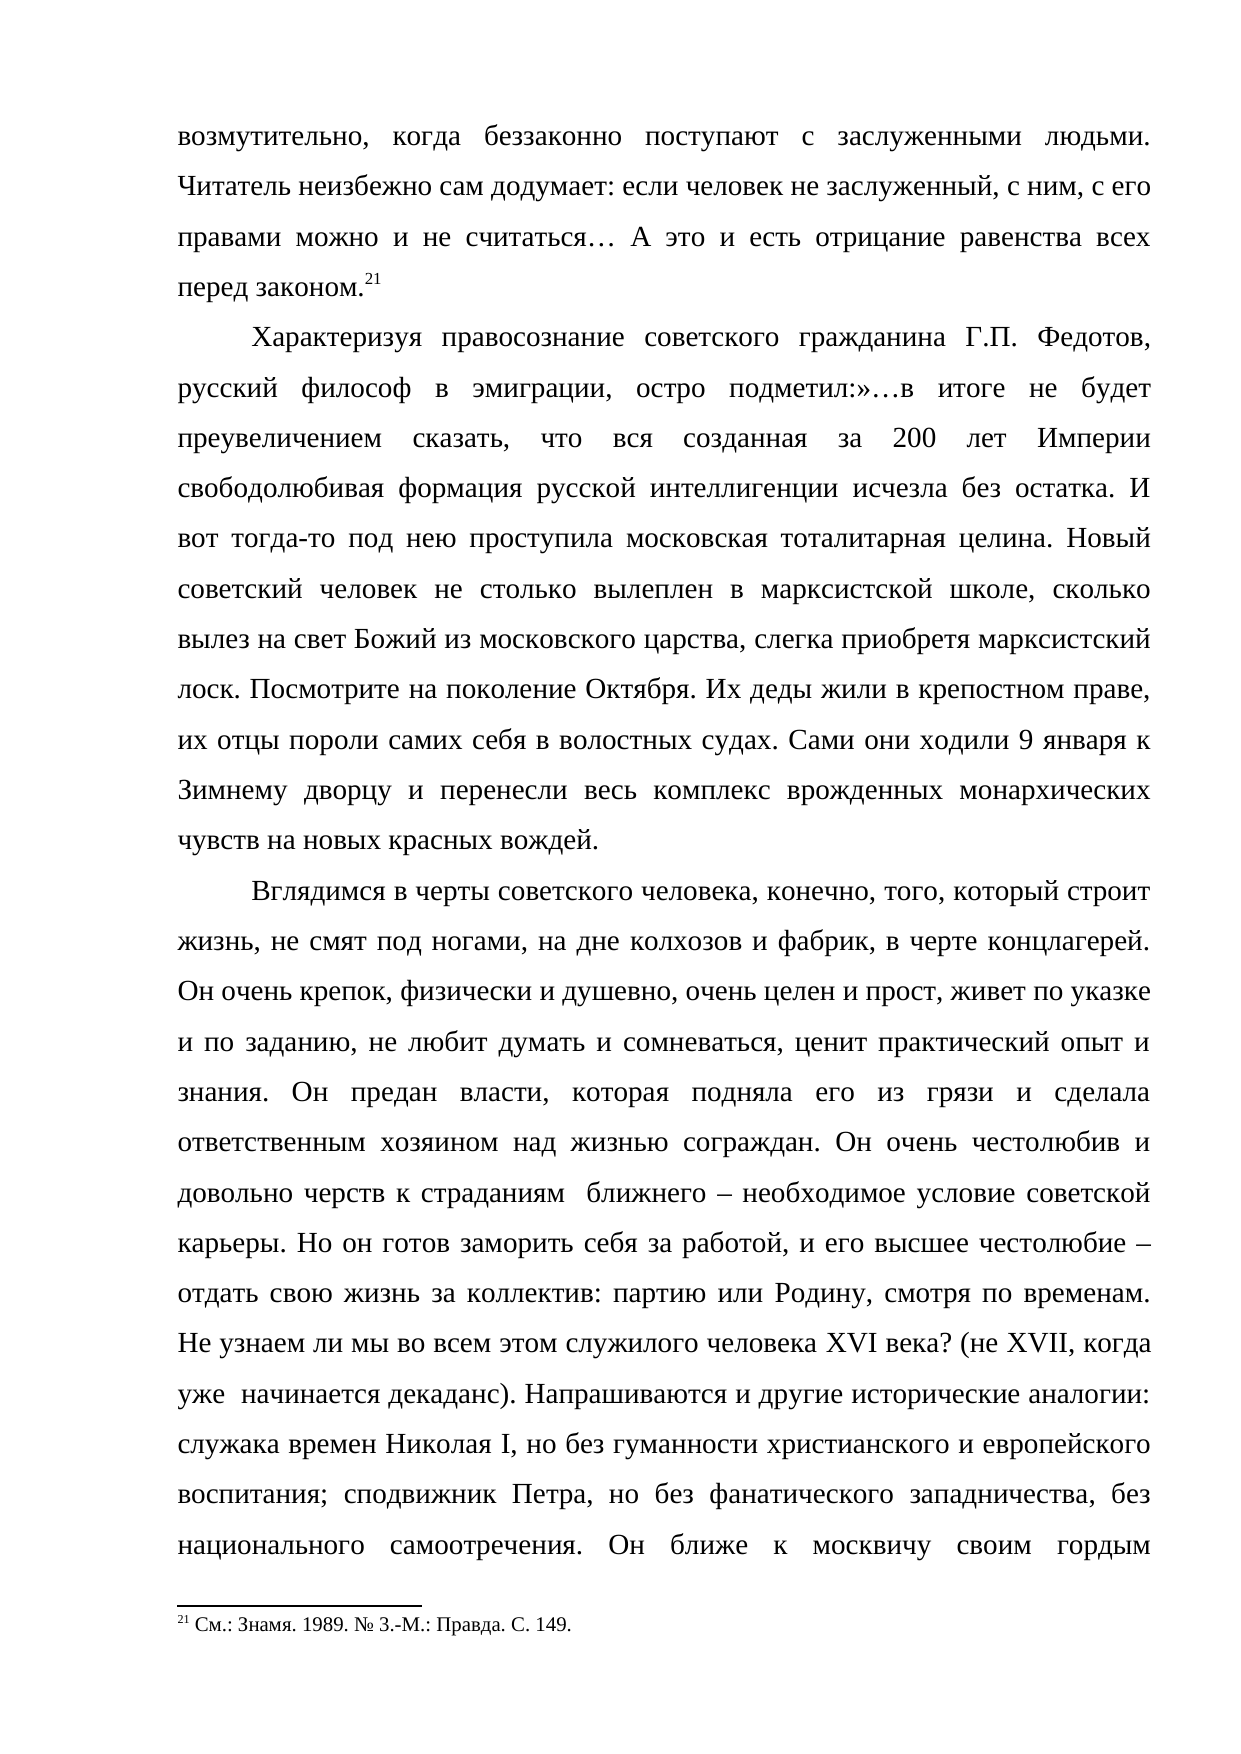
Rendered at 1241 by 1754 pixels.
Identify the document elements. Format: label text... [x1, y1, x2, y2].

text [177, 873, 1152, 1560]
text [177, 118, 1152, 303]
text Характеризуя правосознание советского гражданина Г.П. Федотов, русский философ в эмиграции, остро подметил:»…в итоге не будет преувеличением сказать, что вся созданная за 200 лет Империи свободолюбивая формация русской интеллигенции исчезла без остатка. И вот тогда-то под нею проступила московская тоталитарная целина. Новый советский человек не столько вылеплен в марксистской школе, сколько вылез на свет Божий из московского царства, слегка приобретя марксистский лоск. Посмотрите на поколение Октября. Их деды жили в крепостном праве, их отцы пороли самих себя в волостных судах. Сами они ходили 9 января к Зимнему дворцу и перенесли весь комплекс врожденных монархических чувств на новых красных вождей. [177, 319, 1152, 856]
